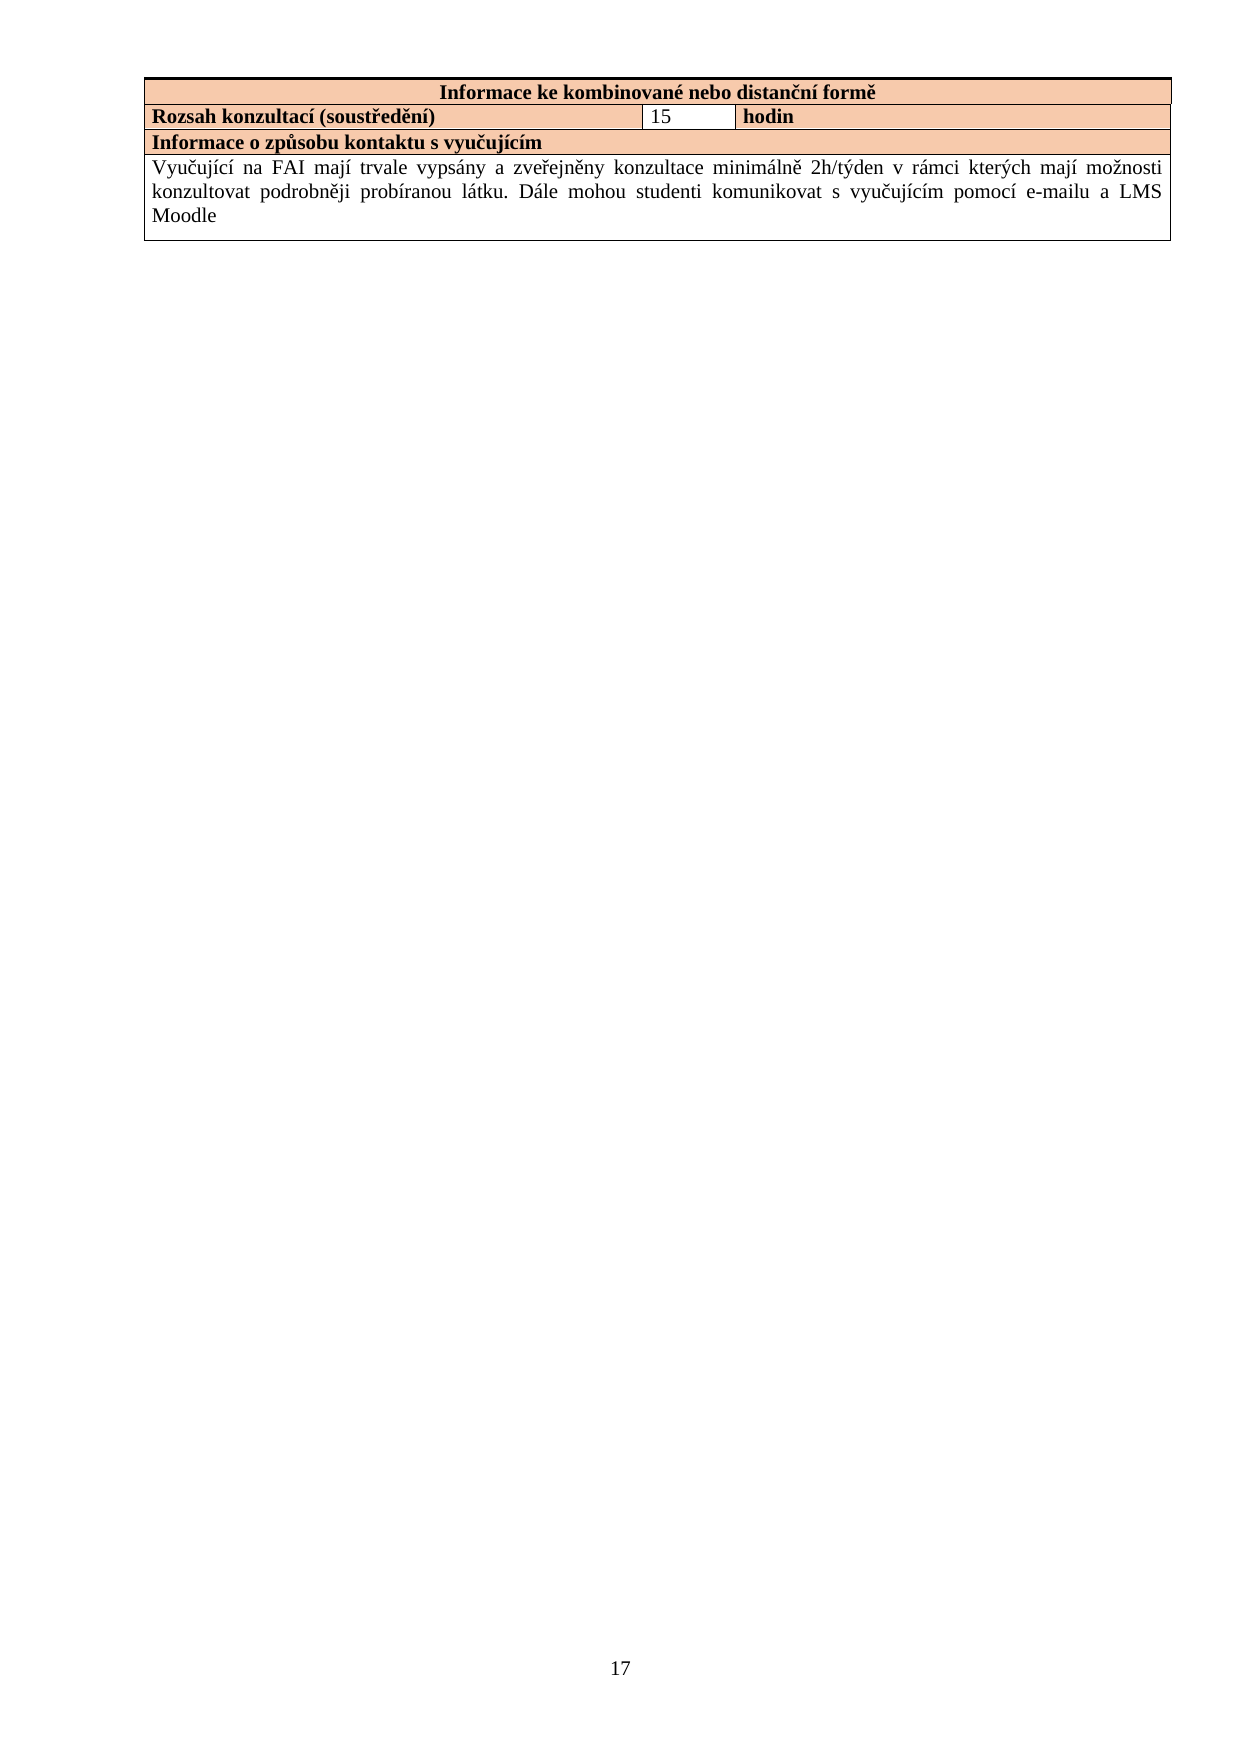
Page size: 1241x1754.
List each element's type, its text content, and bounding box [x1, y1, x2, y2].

table_cell Rozsah konzultací (soustředění) [145, 105, 642, 128]
table_cell Informace ke kombinované nebo distanční formě [145, 80, 1171, 104]
table_cell Vyučující na FAI mají trvale vypsány a zveřejněny konzultace minimálně 2h/týden v rámci kterých mají možnosti konzultovat podrobněji probíranou látku. Dále mohou studenti komunikovat s vyučujícím pomocí e-mailu a LMS Moodle [145, 155, 1170, 239]
table_cell Informace o způsobu kontaktu s vyučujícím [145, 130, 1170, 154]
table_cell hodin [736, 105, 1170, 128]
table_cell 15 [643, 105, 735, 128]
